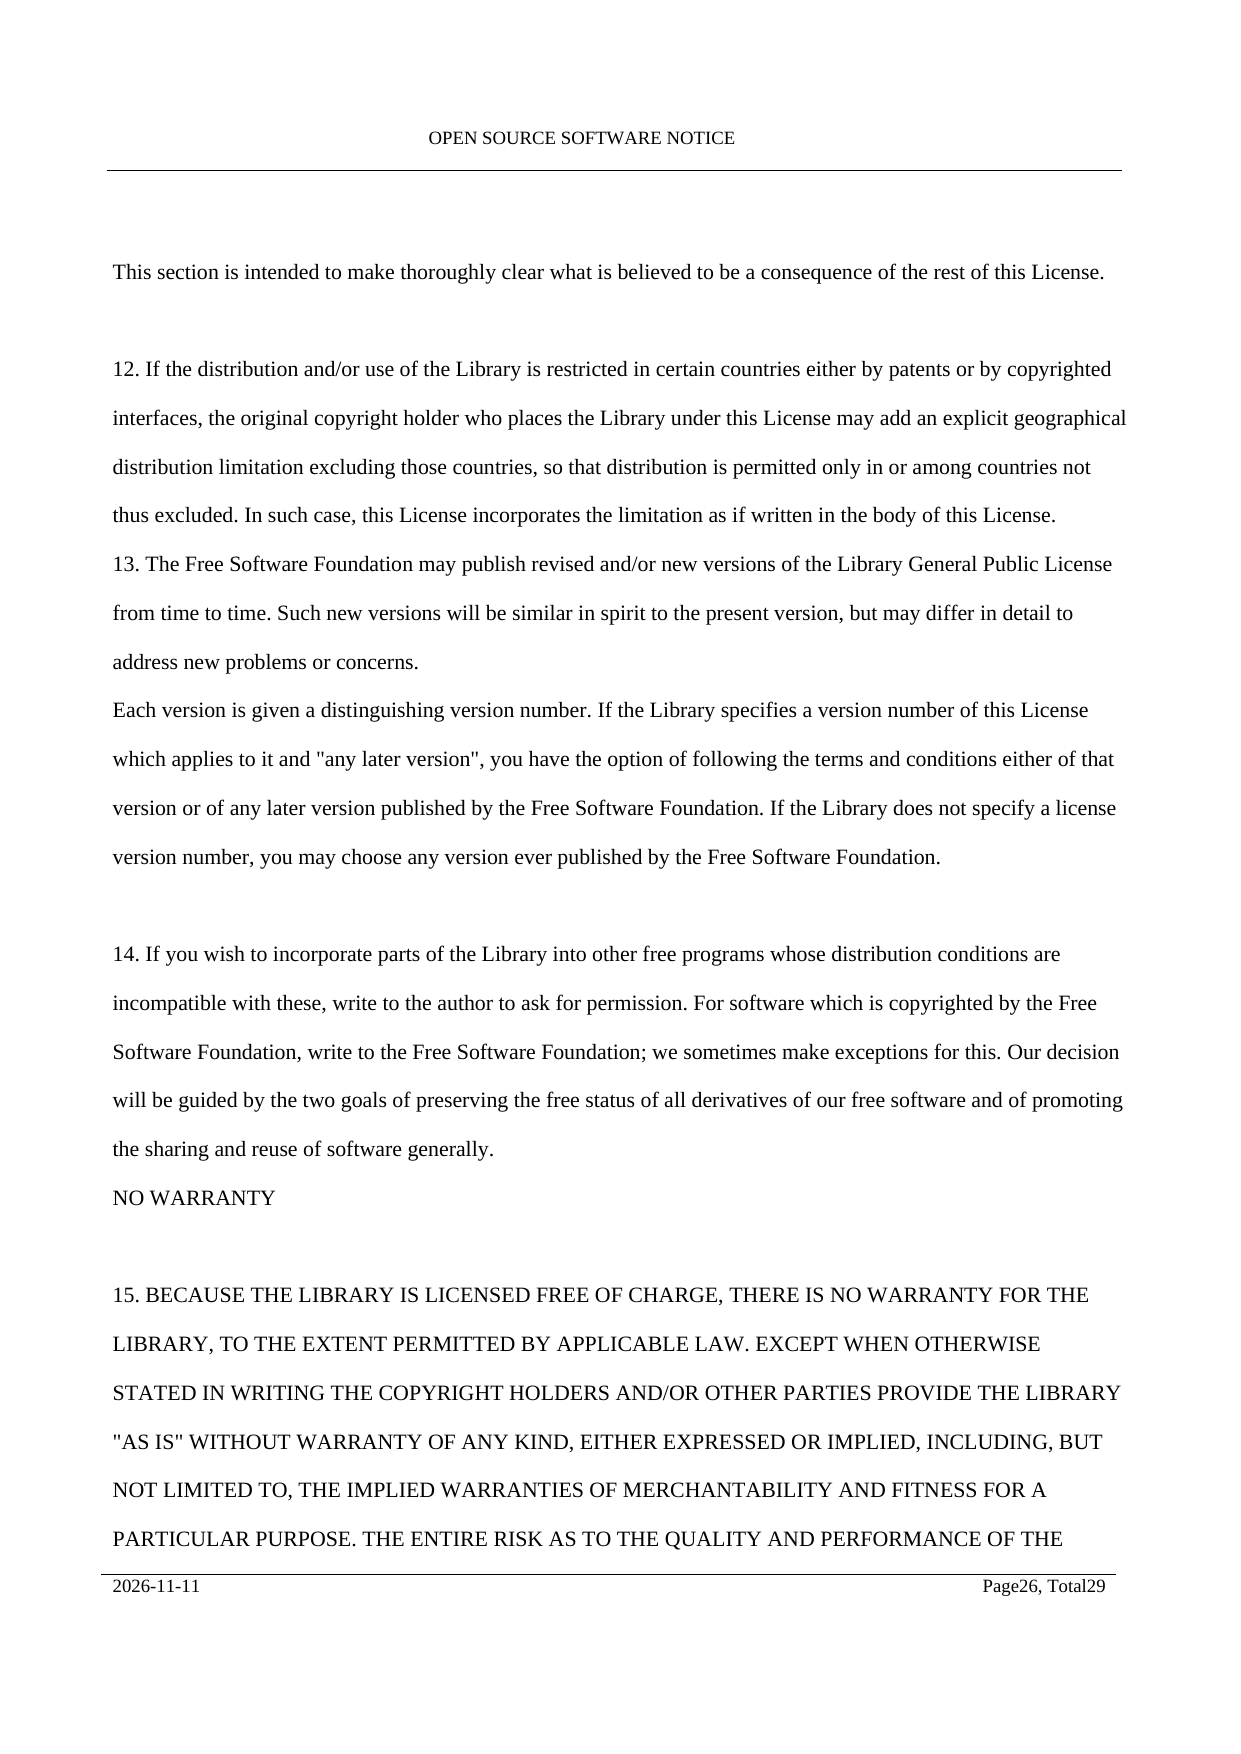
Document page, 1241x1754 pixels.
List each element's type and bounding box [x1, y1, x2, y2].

text [112, 206, 1128, 1555]
